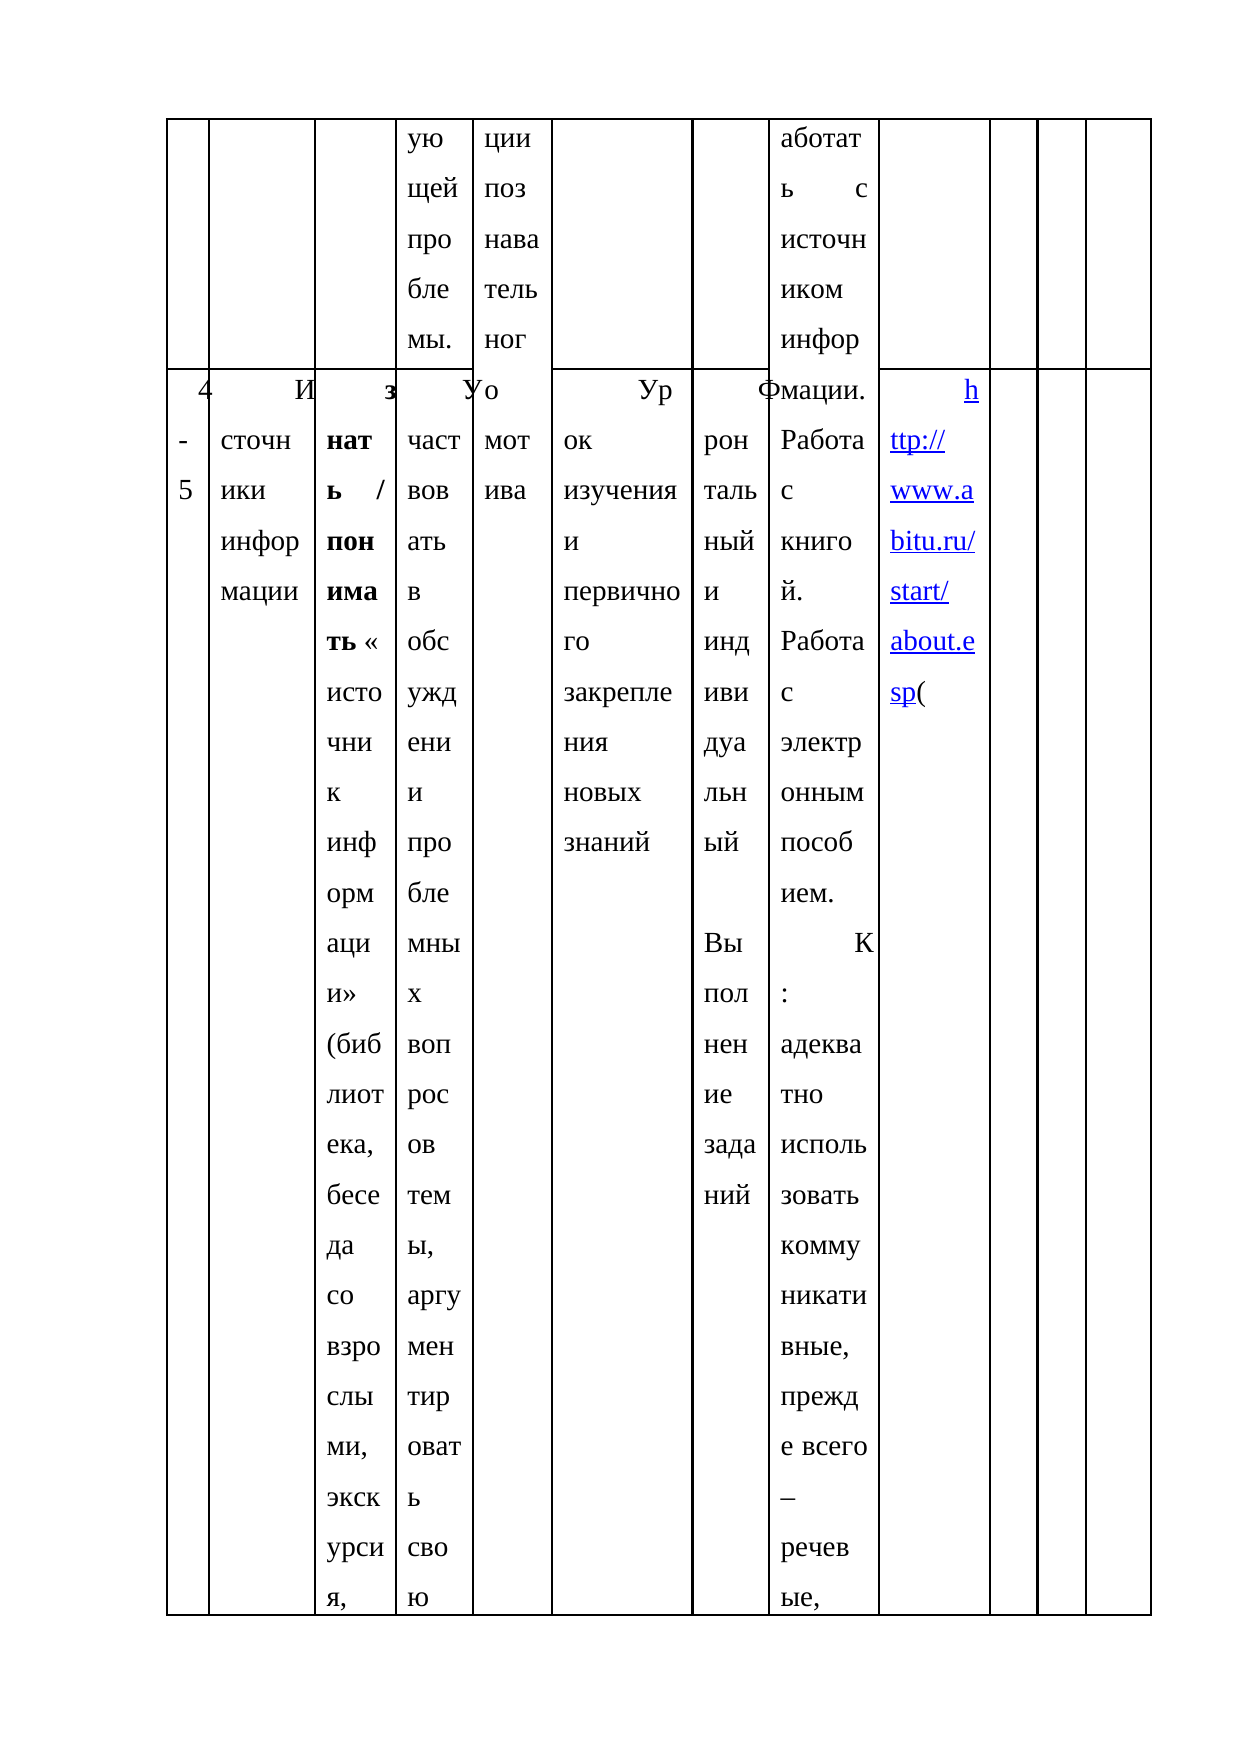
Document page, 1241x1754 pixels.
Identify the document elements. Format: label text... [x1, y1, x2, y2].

table_cell [1039, 370, 1085, 1614]
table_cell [316, 120, 395, 368]
table_cell [1087, 370, 1150, 1614]
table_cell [553, 120, 691, 368]
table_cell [397, 370, 472, 1614]
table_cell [694, 370, 768, 1614]
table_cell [553, 370, 691, 1614]
table_cell 3 [168, 120, 208, 368]
table_cell 4-5 [168, 370, 208, 1614]
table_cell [210, 120, 314, 368]
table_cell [210, 370, 314, 1614]
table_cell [474, 120, 551, 1614]
table_cell [991, 120, 1036, 368]
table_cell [694, 120, 768, 368]
table_cell [1039, 120, 1085, 368]
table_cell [880, 120, 989, 368]
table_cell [770, 120, 878, 1614]
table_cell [316, 370, 395, 1614]
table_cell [397, 120, 472, 368]
table_cell [1087, 120, 1150, 368]
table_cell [880, 370, 989, 1614]
table_cell [991, 370, 1036, 1614]
